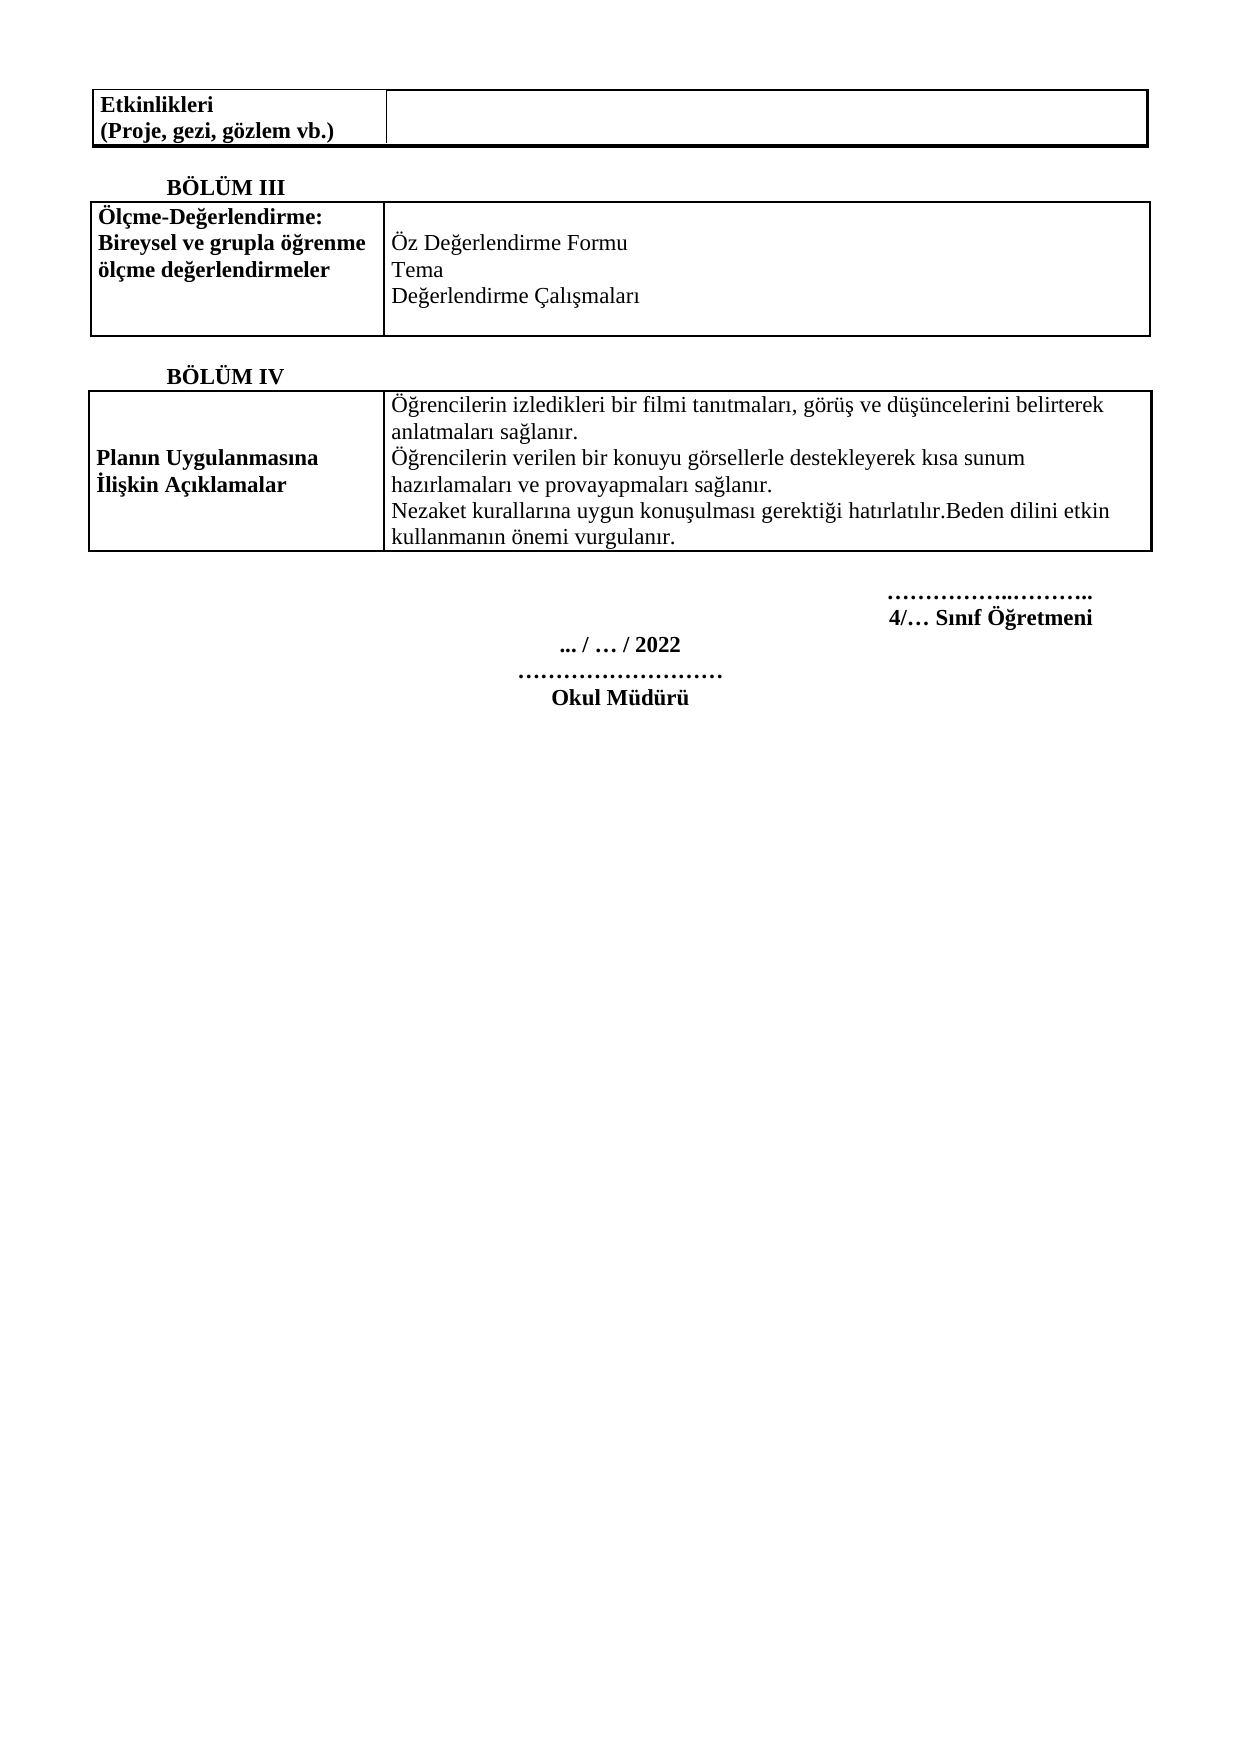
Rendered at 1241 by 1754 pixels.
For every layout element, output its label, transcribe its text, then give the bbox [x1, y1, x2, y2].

table_header Öz Değerlendirme Formu Tema Değerlendirme Çalışmaları [385, 203, 1149, 335]
text ……………..……….. [148, 578, 1092, 604]
subtitle BÖLÜM IV [148, 363, 1092, 389]
subtitle BÖLÜM III [148, 174, 1092, 201]
text ... / … / 2022 [148, 631, 1092, 657]
text 4/… Sınıf Öğretmeni [148, 604, 1092, 631]
table_header Ölçme-Değerlendirme: Bireysel ve grupla öğrenme ölçme değerlendirmeler [92, 203, 383, 335]
text Okul Müdürü [148, 683, 1092, 710]
table_cell [387, 91, 1146, 143]
table_header Planın Uygulanmasına İlişkin Açıklamalar [90, 392, 383, 550]
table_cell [94, 90, 386, 143]
table_header Öğrencilerin izledikleri bir filmi tanıtmaları, görüş ve düşüncelerini belirterek anlatmaları sağlanır. Öğrencilerin verilen bir konuyu görsellerle destekleyerek kısa sunum hazırlamaları ve provayapmaları sağlanır. Nezaket kurallarına uygun konuşulması gerektiği hatırlatılır.Beden dilini etkin kullanmanın önemi vurgulanır. [385, 392, 1150, 550]
text ……………………… [148, 657, 1092, 683]
